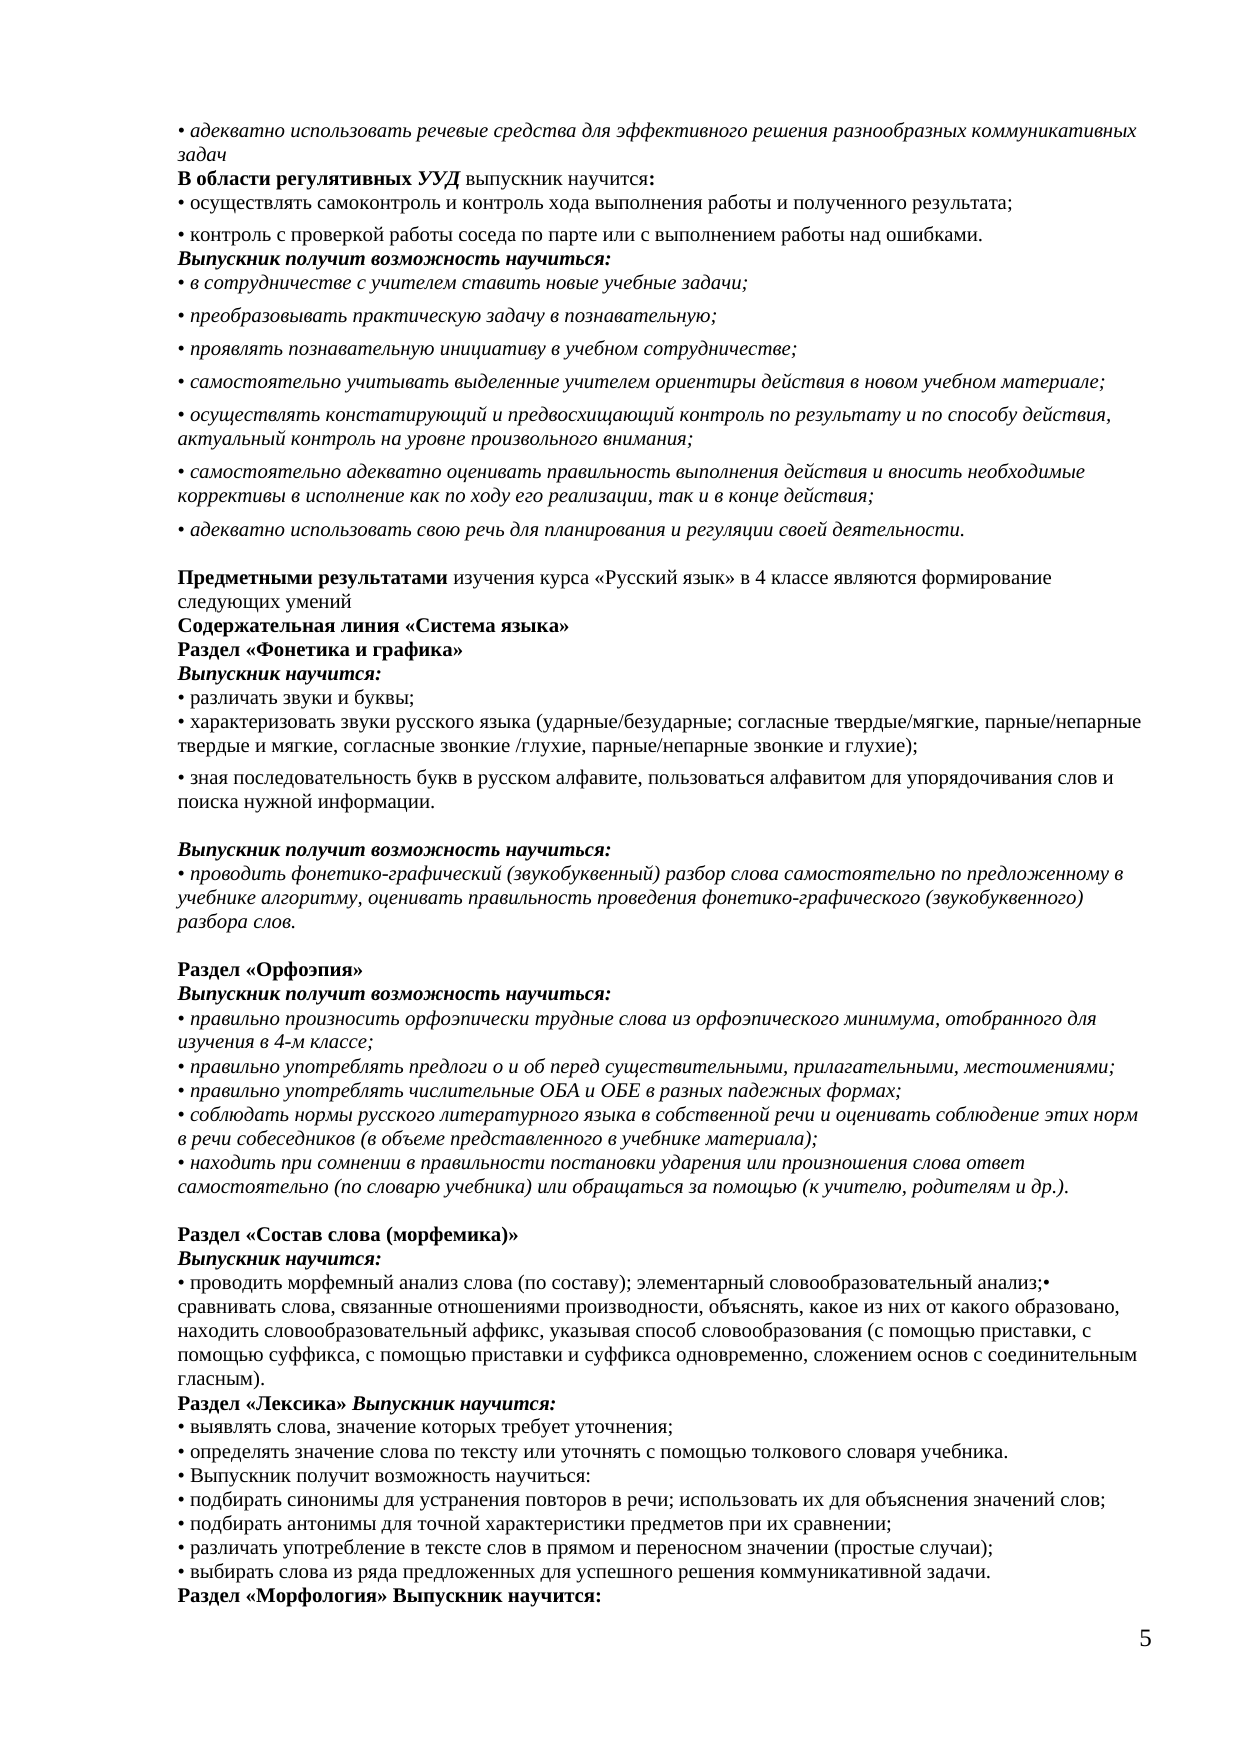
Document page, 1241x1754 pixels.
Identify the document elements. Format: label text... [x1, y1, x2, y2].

text • правильно употреблять предлоги о и об перед существительными, прилагательными, местоимениями; [177, 1053, 1152, 1078]
text В области регулятивных УУД выпускник научится: [177, 166, 1152, 190]
text Содержательная линия «Система языка» [177, 613, 1152, 637]
text • самостоятельно адекватно оценивать правильность выполнения действия и вносить необходимые коррективы в исполнение как по ходу его реализации, так и в конце действия; [177, 459, 1152, 507]
text • преобразовывать практическую задачу в познавательную; [177, 303, 1152, 327]
text • правильно употреблять числительные ОБА и ОБЕ в разных падежных формах; [177, 1078, 1152, 1102]
text • проявлять познавательную инициативу в учебном сотрудничестве; [177, 336, 1152, 360]
text • различать звуки и буквы; [177, 685, 1152, 709]
text Предметными результатами изучения курса «Русский язык» в 4 классе являются формирование следующих умений [177, 564, 1152, 613]
text • осуществлять самоконтроль и контроль хода выполнения работы и полученного результата; [177, 190, 1152, 214]
text Раздел «Орфоэпия» [177, 957, 1152, 981]
text Раздел «Фонетика и графика» [177, 637, 1152, 661]
text • зная последовательность букв в русском алфавите, пользоваться алфавитом для упорядочивания слов и поиска нужной информации. [177, 765, 1152, 813]
text • находить при сомнении в правильности постановки ударения или произношения слова ответ самостоятельно (по словарю учебника) или обращаться за помощью (к учителю, родителям и др.). [177, 1150, 1152, 1198]
text • адекватно использовать речевые средства для эффективного решения разнообразных коммуникативных задач [177, 118, 1152, 166]
text • соблюдать нормы русского литературного языка в собственной речи и оценивать соблюдение этих норм в речи собеседников (в объеме представленного в учебнике материала); [177, 1102, 1152, 1150]
text Выпускник получит возможность научиться: [177, 981, 1152, 1005]
text Выпускник научится: [177, 1246, 1152, 1270]
text Выпускник получит возможность научиться: [177, 837, 1152, 861]
text • самостоятельно учитывать выделенные учителем ориентиры действия в новом учебном материале; [177, 369, 1152, 393]
text Выпускник научится: [177, 661, 1152, 685]
text • характеризовать звуки русского языка (ударные/безударные; согласные твердые/мягкие, парные/непарные твердые и мягкие, согласные звонкие /глухие, парные/непарные звонкие и глухие); [177, 709, 1152, 757]
text Раздел «Состав слова (морфемика)» [177, 1222, 1152, 1246]
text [177, 1270, 1152, 1607]
text • контроль с проверкой работы соседа по парте или с выполнением работы над ошибками. [177, 222, 1152, 246]
text • в сотрудничестве с учителем ставить новые учебные задачи; [177, 270, 1152, 294]
text • осуществлять констатирующий и предвосхищающий контроль по результату и по способу действия, актуальный контроль на уровне произвольного внимания; [177, 402, 1152, 450]
text • проводить фонетико-графический (звукобуквенный) разбор слова самостоятельно по предложенному в учебнике алгоритму, оценивать правильность проведения фонетико-графического (звукобуквенного) разбора слов. [177, 861, 1152, 933]
text • правильно произносить орфоэпически трудные слова из орфоэпического минимума, отобранного для изучения в 4-м классе; [177, 1005, 1152, 1053]
text • адекватно использовать свою речь для планирования и регуляции своей деятельности. [177, 516, 1152, 541]
text Выпускник получит возможность научиться: [177, 246, 1152, 270]
